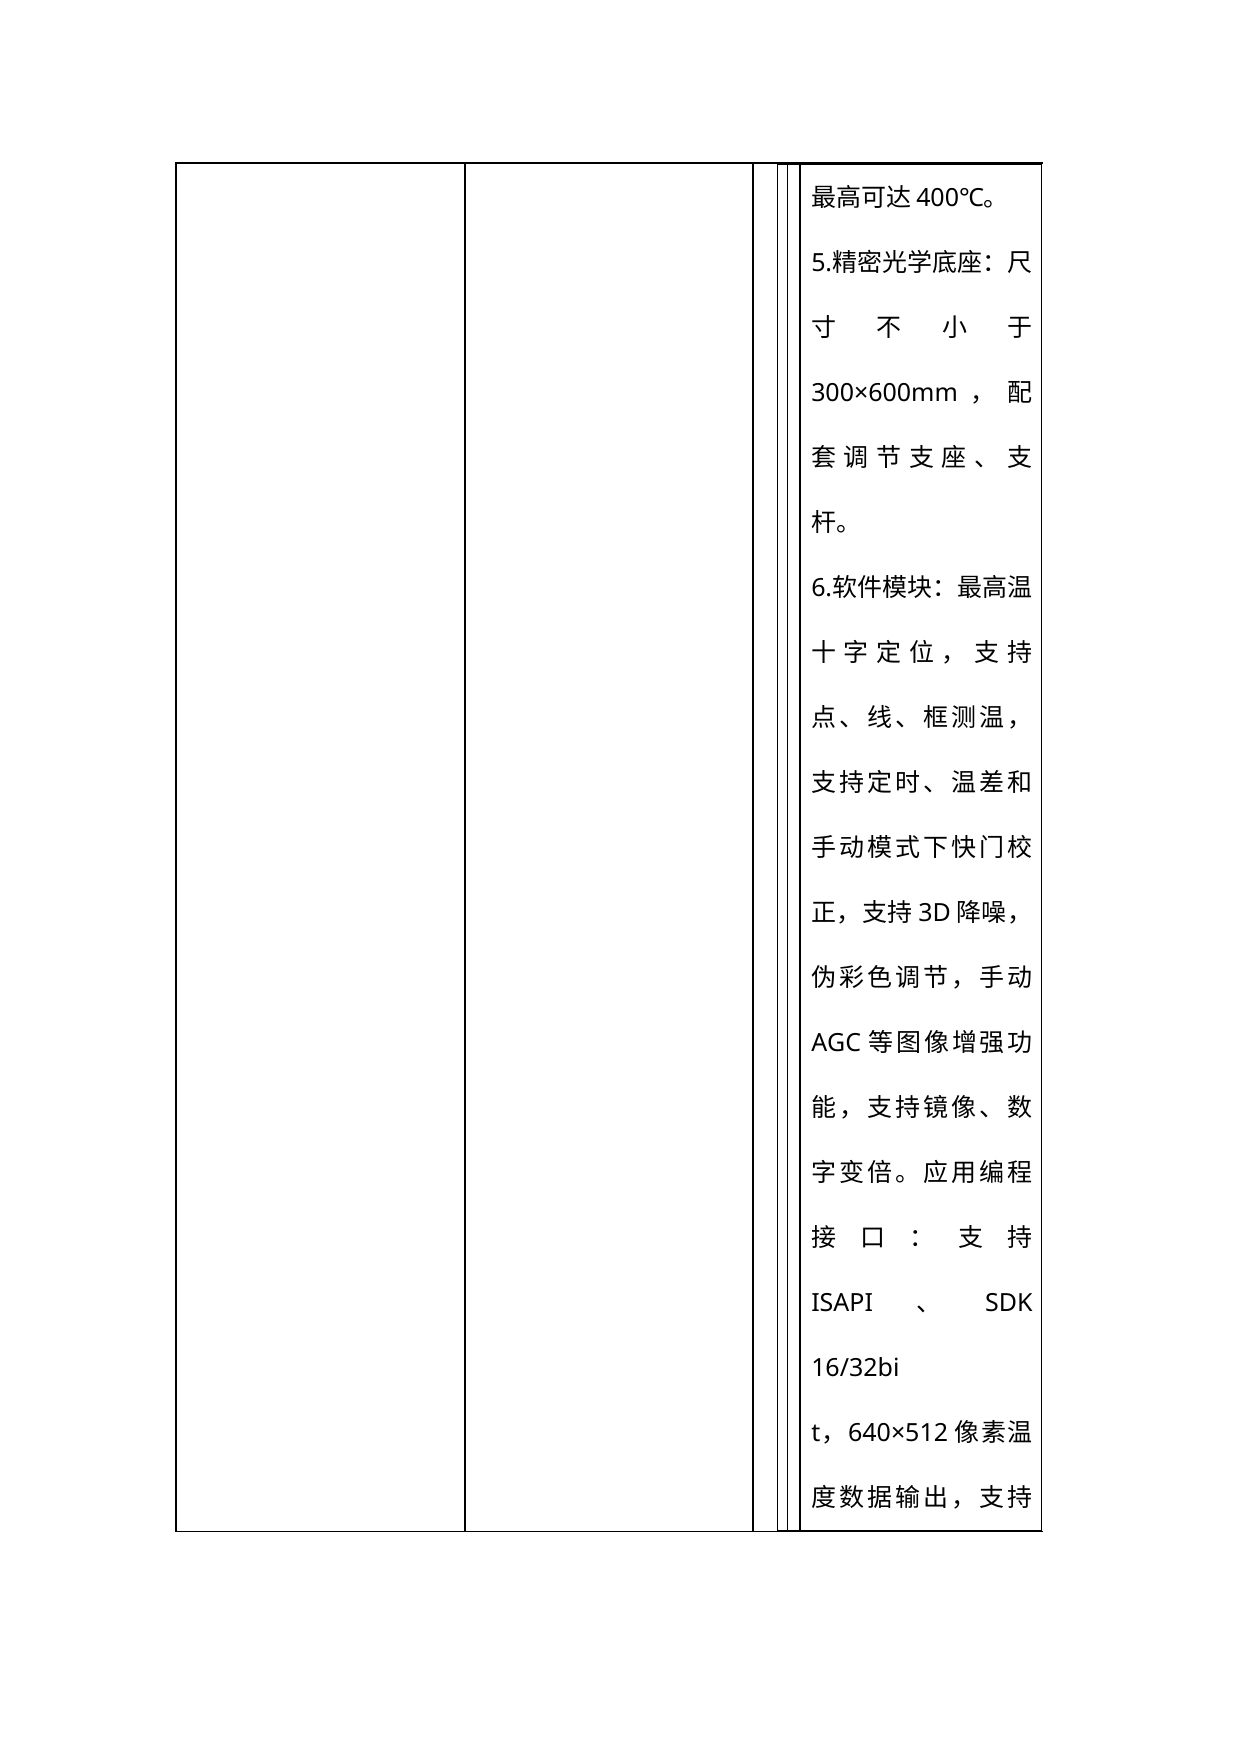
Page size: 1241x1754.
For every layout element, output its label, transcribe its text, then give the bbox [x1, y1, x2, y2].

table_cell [754, 164, 777, 1531]
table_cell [801, 165, 1041, 1530]
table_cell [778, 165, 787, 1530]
table_cell 1 [466, 164, 752, 1531]
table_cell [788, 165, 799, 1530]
table_cell [177, 164, 464, 1531]
